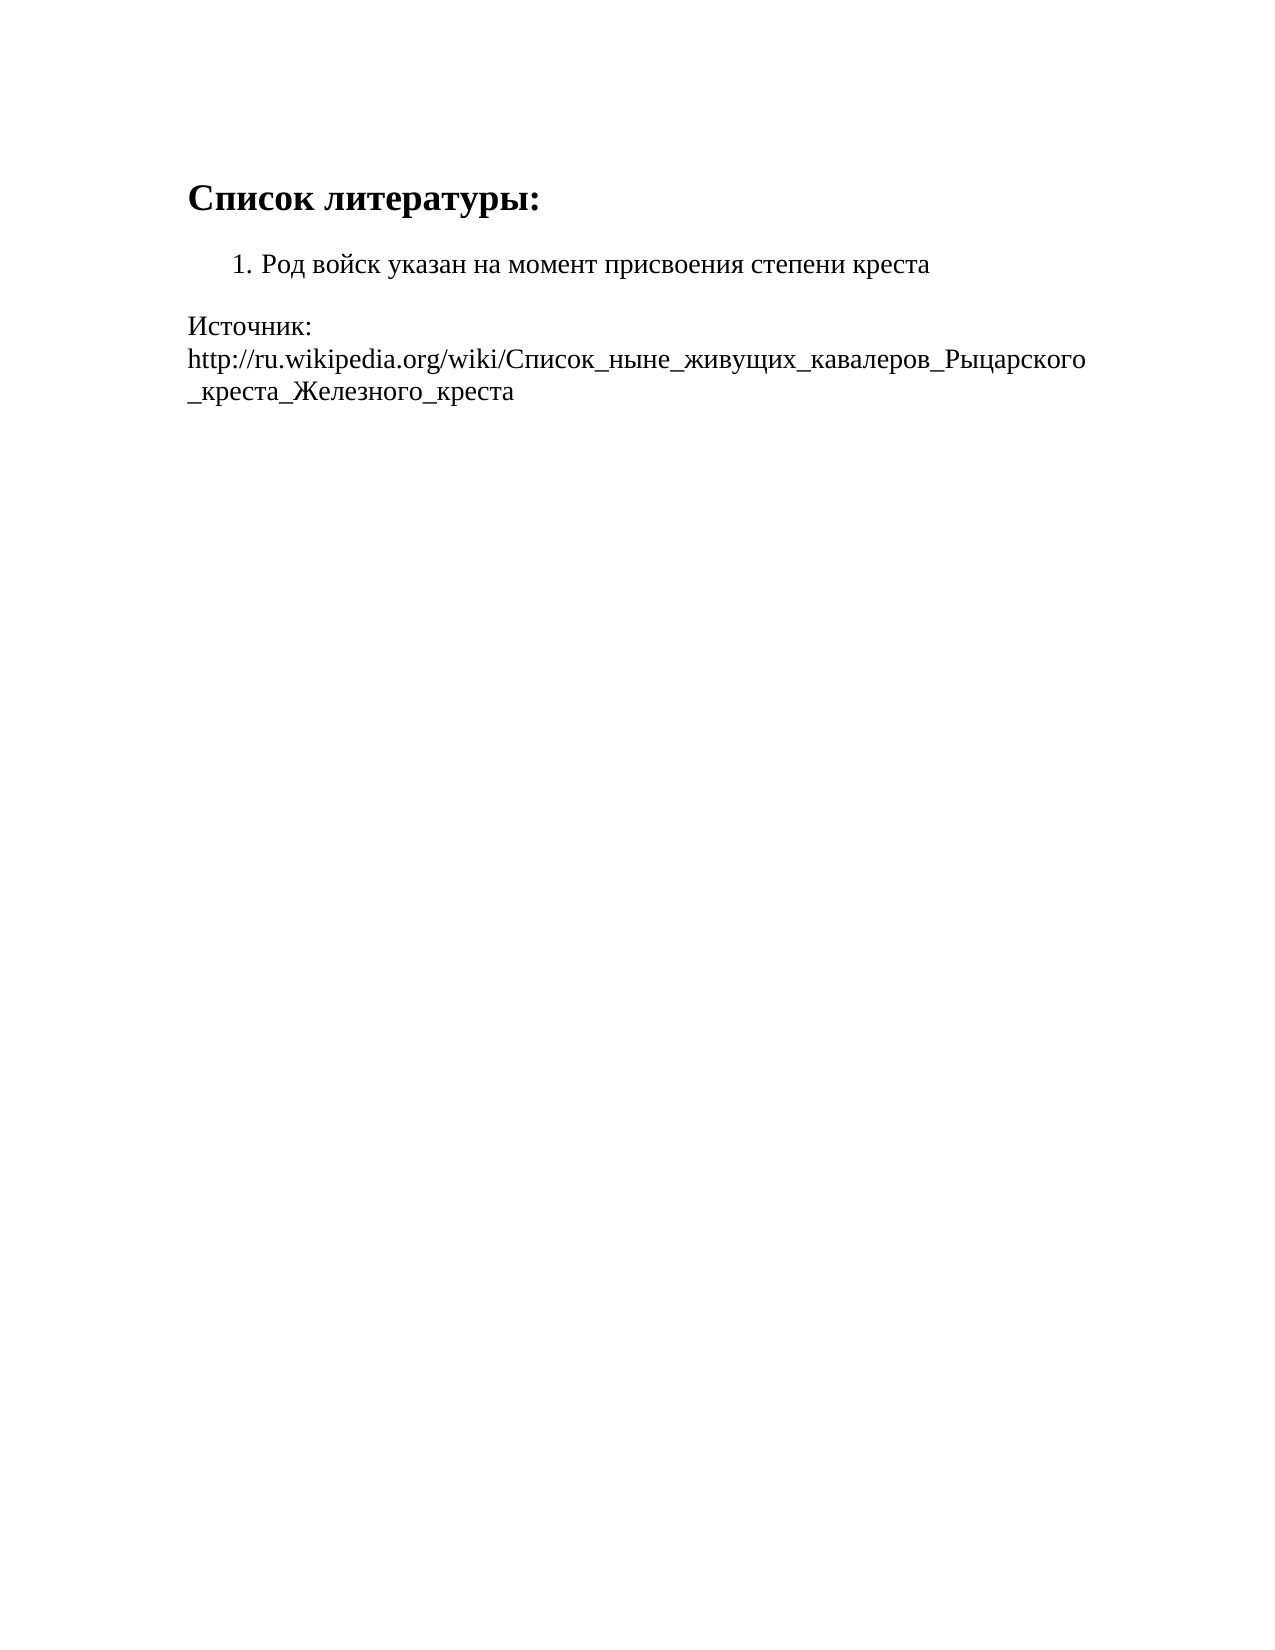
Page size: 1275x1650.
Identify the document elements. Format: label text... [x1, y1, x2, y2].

list Род войск указан на момент присвоения степени креста [232, 248, 1087, 280]
text Источник: http://ru.wikipedia.org/wiki/Список_ныне_живущих_кавалеров_Рыцарского_креста_Железного_креста [187, 309, 1087, 407]
list Список литературы: [187, 175, 1087, 218]
